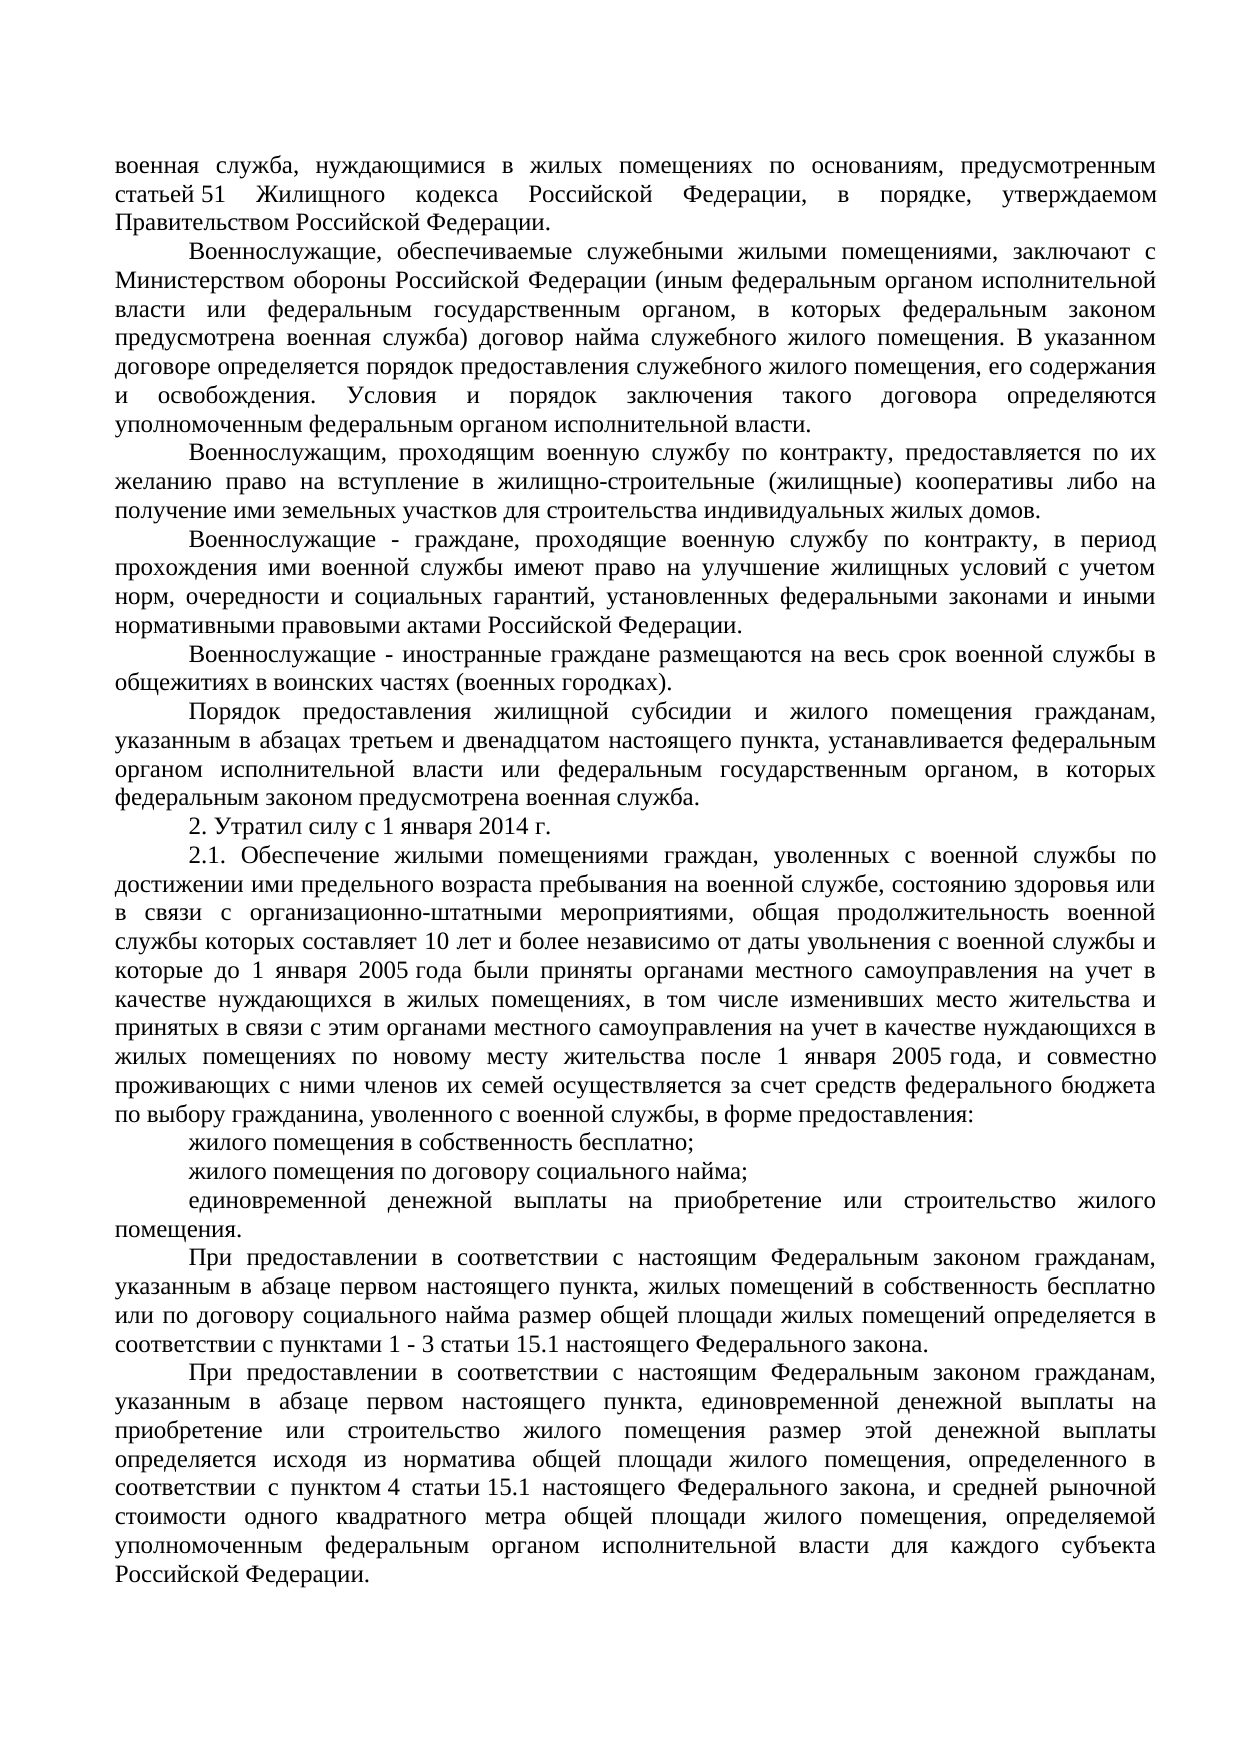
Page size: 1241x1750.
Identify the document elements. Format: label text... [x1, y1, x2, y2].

text При предоставлении в соответствии с настоящим Федеральным законом гражданам, указанным в абзаце первом настоящего пункта, жилых помещений в собственность бесплатно или по договору социального найма размер общей площади жилых помещений определяется в соответствии с пунктами 1 - 3 статьи 15.1 настоящего Федерального закона. [114, 1242, 1157, 1357]
text жилого помещения в собственность бесплатно; [114, 1127, 1157, 1156]
text единовременной денежной выплаты на приобретение или строительство жилого помещения. [114, 1185, 1157, 1242]
text Военнослужащие - граждане, проходящие военную службу по контракту, в период прохождения ими военной службы имеют право на улучшение жилищных условий с учетом норм, очередности и социальных гарантий, установленных федеральными законами и иными нормативными правовыми актами Российской Федерации. [114, 524, 1157, 639]
text Военнослужащие - иностранные граждане размещаются на весь срок военной службы в общежитиях в воинских частях (военных городках). [114, 639, 1157, 696]
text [114, 150, 1157, 236]
text жилого помещения по договору социального найма; [114, 1156, 1157, 1185]
text 2. Утратил силу с 1 января 2014 г. [114, 811, 1157, 840]
text 2.1. Обеспечение жилыми помещениями граждан, уволенных с военной службы по достижении ими предельного возраста пребывания на военной службе, состоянию здоровья или в связи с организационно-штатными мероприятиями, общая продолжительность военной службы которых составляет 10 лет и более независимо от даты увольнения с военной службы и которые до 1 января 2005 года были приняты органами местного самоуправления на учет в качестве нуждающихся в жилых помещениях, в том числе изменивших место жительства и принятых в связи с этим органами местного самоуправления на учет в качестве нуждающихся в жилых помещениях по новому месту жительства после 1 января 2005 года, и совместно проживающих с ними членов их семей осуществляется за счет средств федерального бюджета по выбору гражданина, уволенного с военной службы, в форме предоставления: [114, 840, 1157, 1127]
text Порядок предоставления жилищной субсидии и жилого помещения гражданам, указанным в абзацах третьем и двенадцатом настоящего пункта, устанавливается федеральным органом исполнительной власти или федеральным государственным органом, в которых федеральным законом предусмотрена военная служба. [114, 696, 1157, 811]
text Военнослужащие, обеспечиваемые служебными жилыми помещениями, заключают с Министерством обороны Российской Федерации (иным федеральным органом исполнительной власти или федеральным государственным органом, в которых федеральным законом предусмотрена военная служба) договор найма служебного жилого помещения. В указанном договоре определяется порядок предоставления служебного жилого помещения, его содержания и освобождения. Условия и порядок заключения такого договора определяются уполномоченным федеральным органом исполнительной власти. [114, 236, 1157, 437]
text Военнослужащим, проходящим военную службу по контракту, предоставляется по их желанию право на вступление в жилищно-строительные (жилищные) кооперативы либо на получение ими земельных участков для строительства индивидуальных жилых домов. [114, 437, 1157, 524]
text При предоставлении в соответствии с настоящим Федеральным законом гражданам, указанным в абзаце первом настоящего пункта, единовременной денежной выплаты на приобретение или строительство жилого помещения размер этой денежной выплаты определяется исходя из норматива общей площади жилого помещения, определенного в соответствии с пунктом 4 статьи 15.1 настоящего Федерального закона, и средней рыночной стоимости одного квадратного метра общей площади жилого помещения, определяемой уполномоченным федеральным органом исполнительной власти для каждого субъекта Российской Федерации. [114, 1357, 1157, 1587]
